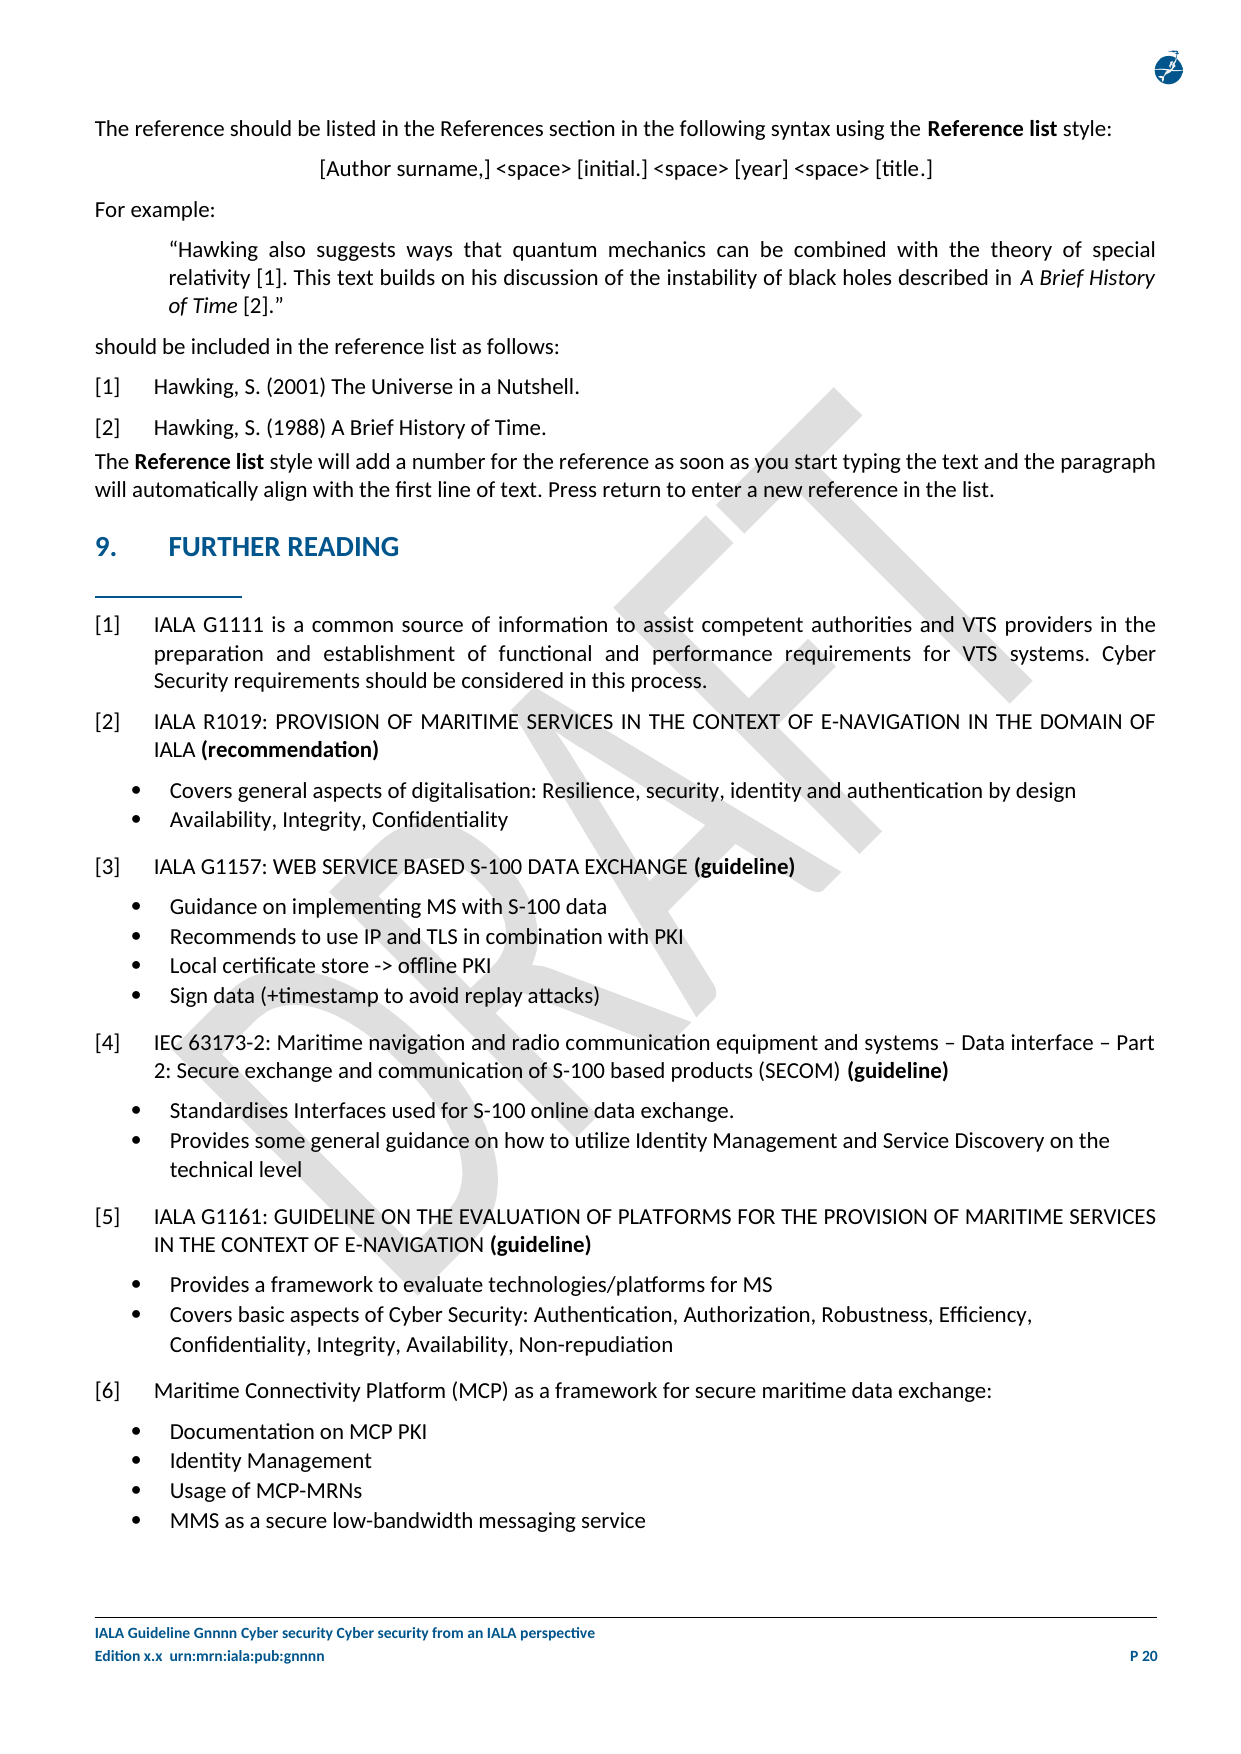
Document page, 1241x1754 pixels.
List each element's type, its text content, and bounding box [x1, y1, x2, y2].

text IALA G1111 is a common source of information to assist competent authorities and VTS providers in the preparation and establishment of functional and performance requirements for VTS systems. Cyber Security requirements should be considered in this process. [94, 611, 1157, 695]
list Provides some general guidance on how to utilize Identity Management and Service Discovery on the technical level [132, 1126, 1157, 1184]
list Covers general aspects of digitalisation: Resilience, security, identity and authentication by design [132, 776, 1157, 804]
text The reference should be listed in the References section in the following syntax using the Reference list style: [94, 114, 1157, 142]
text “Hawking also suggests ways that quantum mechanics can be combined with the theory of special relativity [1]. This text builds on his discussion of the instability of black holes described in A Brief History of Time [2].” [168, 235, 1157, 319]
list Sign data (+timestamp to avoid replay attacks) [132, 981, 1157, 1009]
list Usage of MCP-MRNs [132, 1476, 1157, 1504]
text should be included in the reference list as follows: [94, 332, 1157, 360]
picture [1123, 0, 1241, 119]
text IEC 63173-2: Maritime navigation and radio communication equipment and systems – Data interface – Part 2: Secure exchange and communication of S-100 based products (SECOM) (guideline) [94, 1028, 1157, 1084]
list Recommends to use IP and TLS in combination with PKI [132, 922, 1157, 950]
text IALA G1161: GUIDELINE ON THE EVALUATION OF PLATFORMS FOR THE PROVISION OF MARITIME SERVICES IN THE CONTEXT OF E-NAVIGATION (guideline) [94, 1202, 1157, 1258]
subtitle Further reading [94, 528, 1157, 564]
list Identity Management [132, 1446, 1157, 1474]
list Hawking, S. (2001) The Universe in a Nutshell. [94, 372, 1157, 400]
list Documentation on MCP PKI [132, 1417, 1157, 1445]
list Provides a framework to evaluate technologies/platforms for MS [132, 1271, 1157, 1298]
text The Reference list style will add a number for the reference as soon as you start typing the text and the paragraph will automatically align with the first line of text. Press return to enter a new reference in the list. [94, 447, 1157, 503]
text For example: [94, 195, 1157, 223]
list Local certificate store -> offline PKI [132, 952, 1157, 980]
list Standardises Interfaces used for S-100 online data exchange. [132, 1096, 1157, 1124]
text IALA G1157: WEB SERVICE BASED S-100 DATA EXCHANGE (guideline) [94, 852, 1157, 880]
list MMS as a secure low-bandwidth messaging service [132, 1506, 1157, 1534]
list Availability, Integrity, Confidentiality [132, 805, 1157, 833]
text Maritime Connectivity Platform (MCP) as a framework for secure maritime data exchange: [94, 1376, 1157, 1404]
list Covers basic aspects of Cyber Security: Authentication, Authorization, Robustness, Efficiency, Confidentiality, Integrity, Availability, Non-repudiation [132, 1300, 1157, 1358]
list Guidance on implementing MS with S-100 data [132, 892, 1157, 920]
text IALA R1019: PROVISION OF MARITIME SERVICES IN THE CONTEXT OF E-NAVIGATION IN THE DOMAIN OF IALA (recommendation) [94, 707, 1157, 763]
list Hawking, S. (1988) A Brief History of Time. [94, 413, 1157, 441]
text [Author surname,] <space> [initial.] <space> [year] <space> [title.] [94, 154, 1157, 182]
